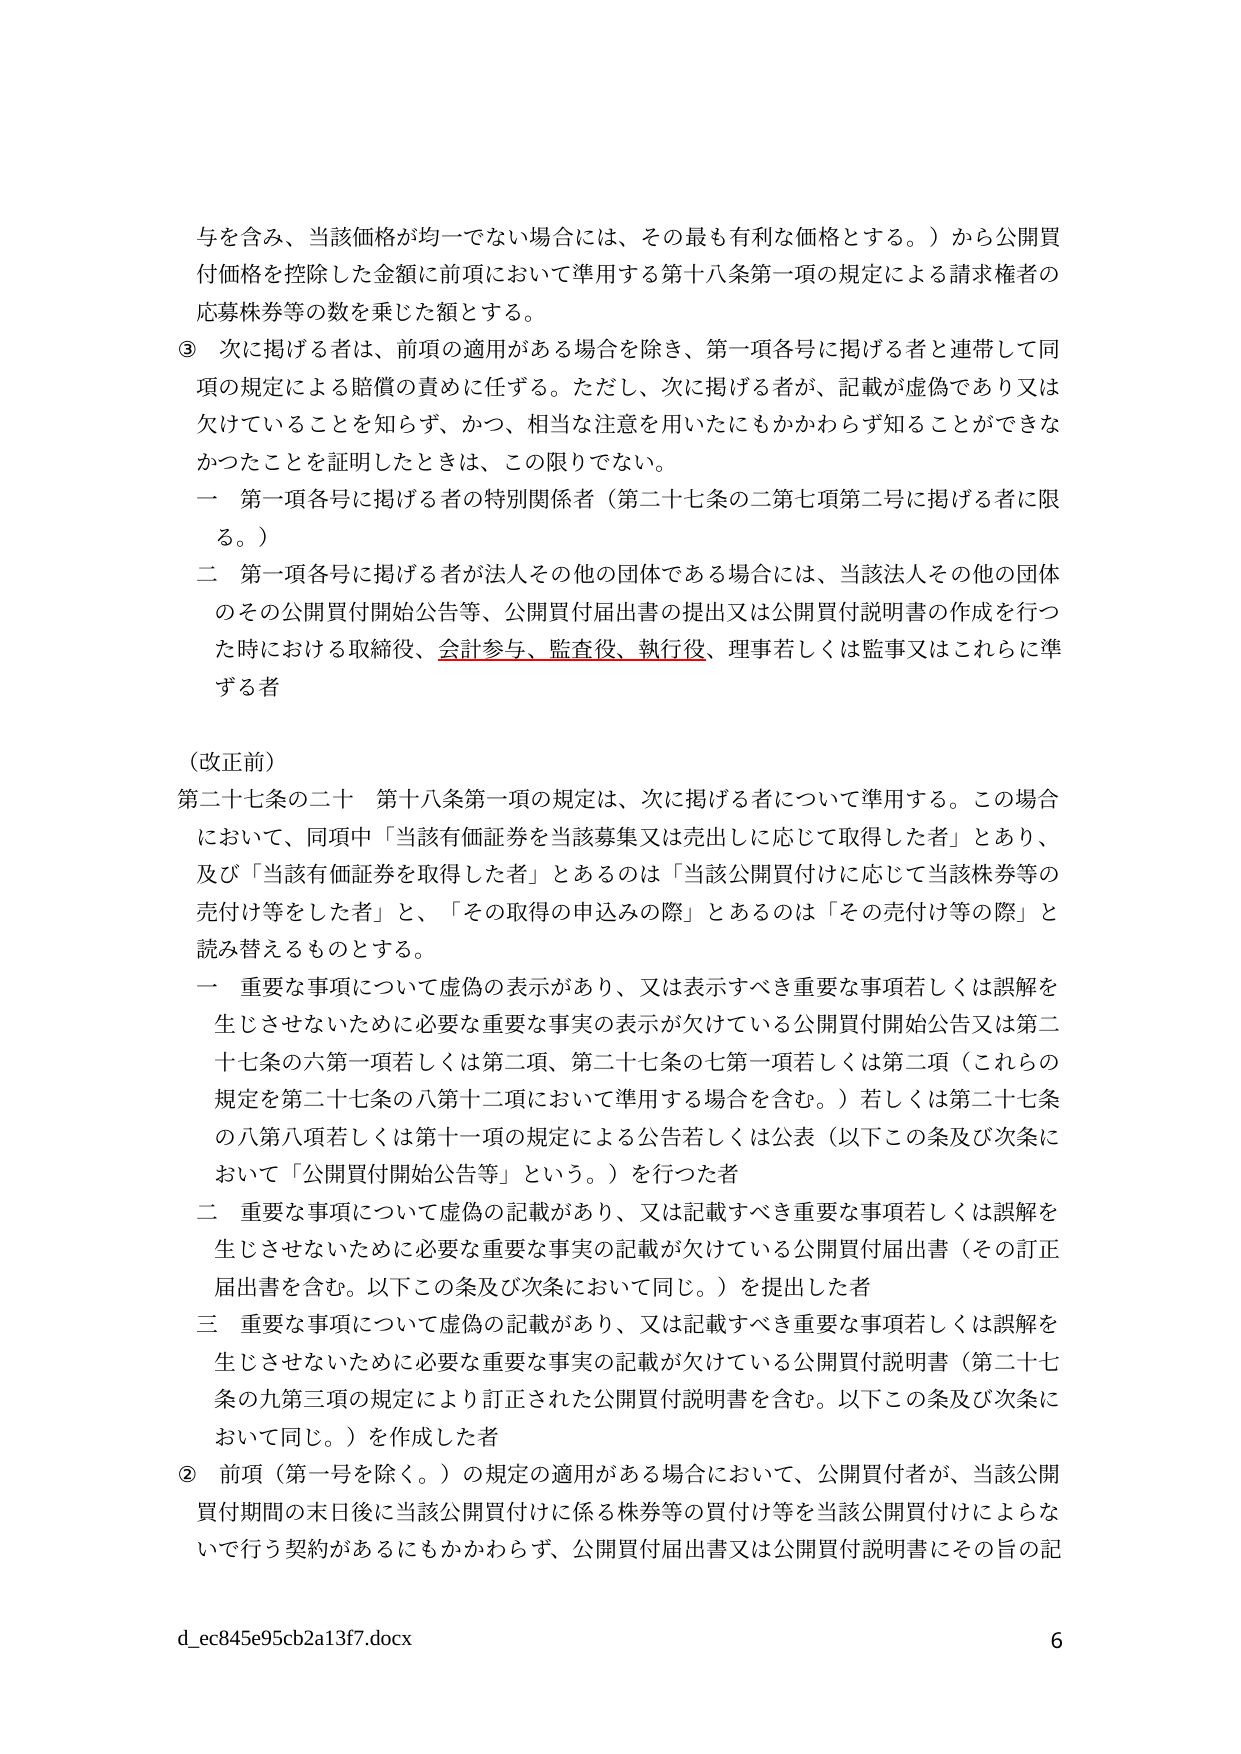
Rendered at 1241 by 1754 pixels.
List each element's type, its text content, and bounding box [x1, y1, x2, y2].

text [177, 1454, 1063, 1567]
text 一 重要な事項について虚偽の表示があり、又は表示すべき重要な事項若しくは誤解を生じさせないために必要な重要な事実の表示が欠けている公開買付開始公告又は第二十七条の六第一項若しくは第二項、第二十七条の七第一項若しくは第二項（これらの規定を第二十七条の八第十二項において準用する場合を含む。）若しくは第二十七条の八第八項若しくは第十一項の規定による公告若しくは公表（以下この条及び次条において「公開買付開始公告等」という。）を行つた者 [196, 967, 1063, 1192]
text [177, 217, 1063, 329]
text ③ 次に掲げる者は、前項の適用がある場合を除き、第一項各号に掲げる者と連帯して同項の規定による賠償の責めに任ずる。ただし、次に掲げる者が、記載が虚偽であり又は欠けていることを知らず、かつ、相当な注意を用いたにもかかわらず知ることができなかつたことを証明したときは、この限りでない。 [177, 329, 1063, 479]
text 一 第一項各号に掲げる者の特別関係者（第二十七条の二第七項第二号に掲げる者に限る。） [196, 479, 1063, 554]
text 三 重要な事項について虚偽の記載があり、又は記載すべき重要な事項若しくは誤解を生じさせないために必要な重要な事実の記載が欠けている公開買付説明書（第二十七条の九第三項の規定により訂正された公開買付説明書を含む。以下この条及び次条において同じ。）を作成した者 [196, 1304, 1063, 1454]
text 二 重要な事項について虚偽の記載があり、又は記載すべき重要な事項若しくは誤解を生じさせないために必要な重要な事実の記載が欠けている公開買付届出書（その訂正届出書を含む。以下この条及び次条において同じ。）を提出した者 [196, 1192, 1063, 1304]
text 二 第一項各号に掲げる者が法人その他の団体である場合には、当該法人その他の団体のその公開買付開始公告等、公開買付届出書の提出又は公開買付説明書の作成を行つた時における取締役、会計参与、監査役、執行役、理事若しくは監事又はこれらに準ずる者 [196, 554, 1063, 704]
text 第二十七条の二十 第十八条第一項の規定は、次に掲げる者について準用する。この場合において、同項中「当該有価証券を当該募集又は売出しに応じて取得した者」とあり、及び「当該有価証券を取得した者」とあるのは「当該公開買付けに応じて当該株券等の売付け等をした者」と、「その取得の申込みの際」とあるのは「その売付け等の際」と読み替えるものとする。 [177, 779, 1063, 967]
text （改正前） [177, 742, 1063, 779]
